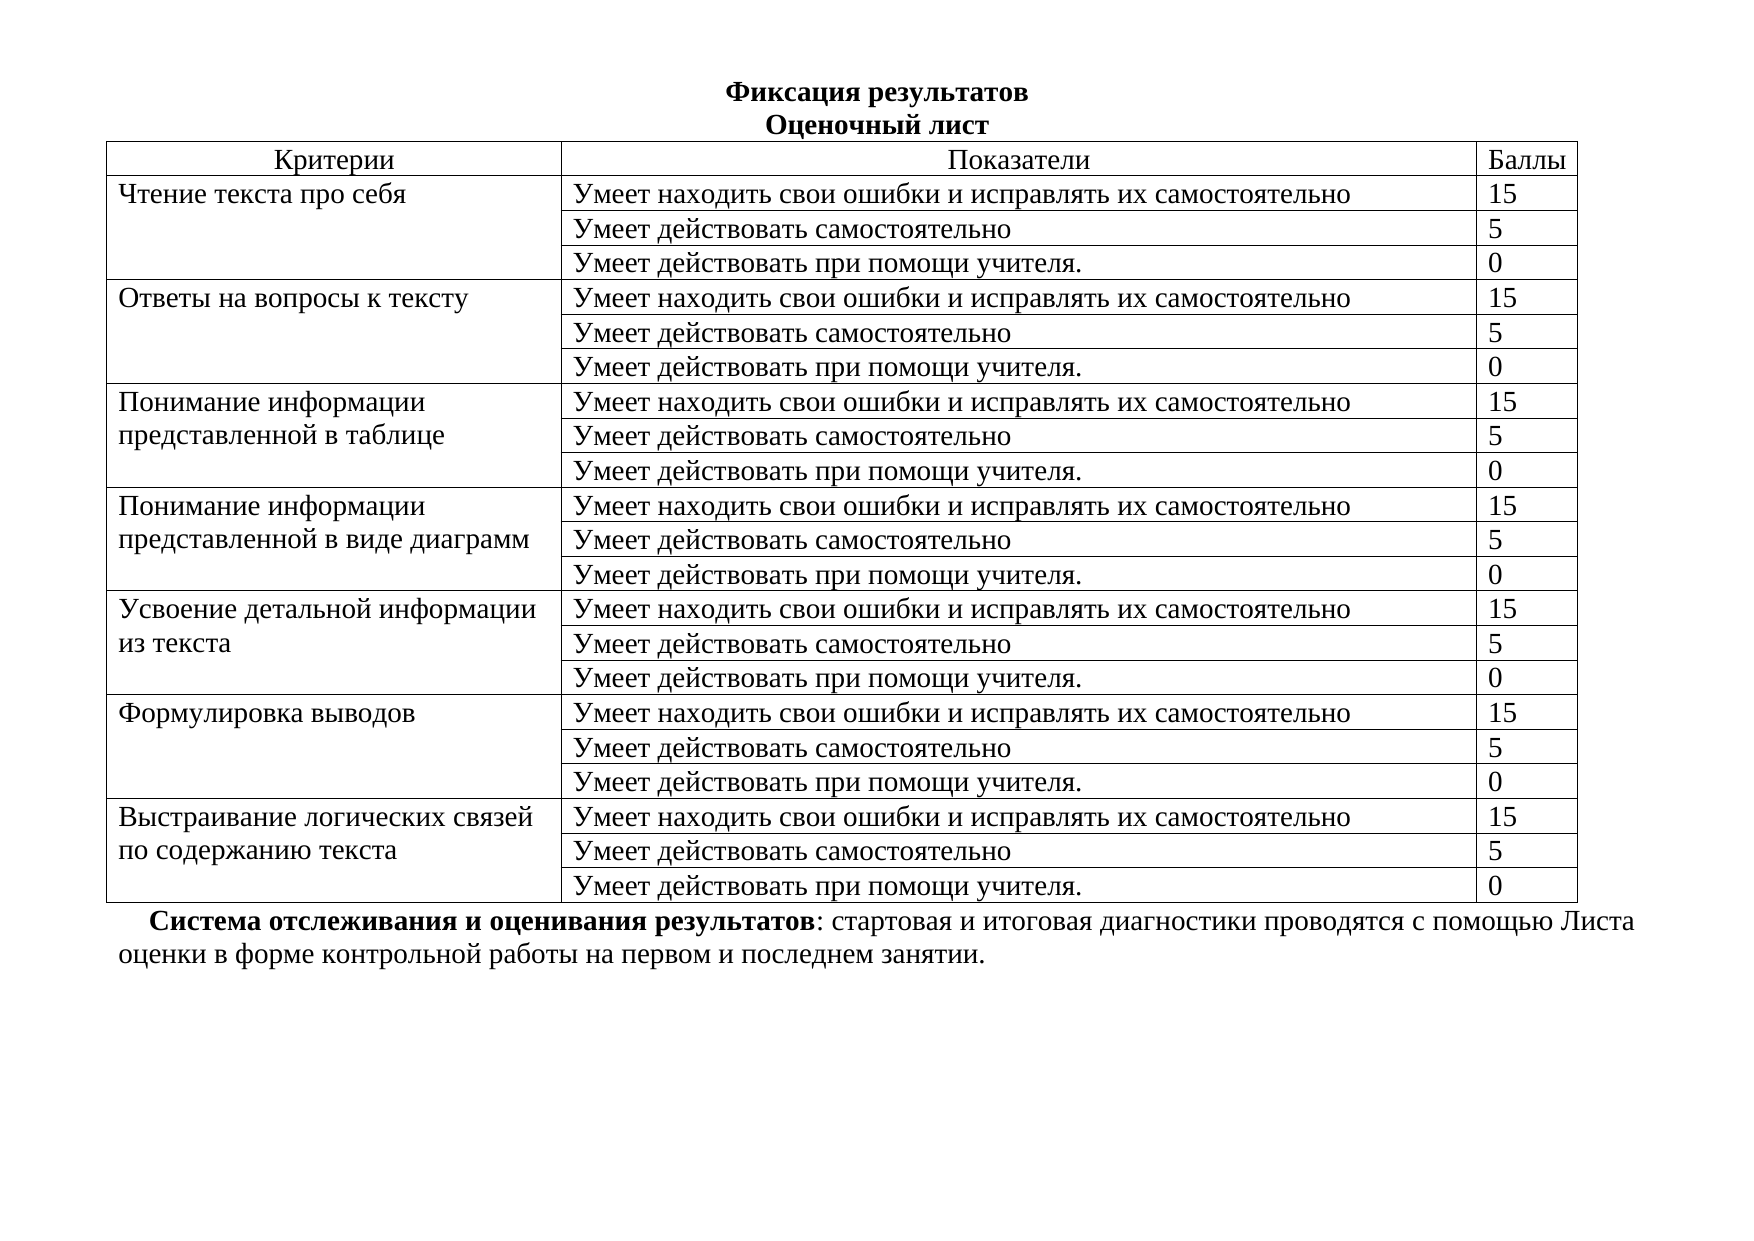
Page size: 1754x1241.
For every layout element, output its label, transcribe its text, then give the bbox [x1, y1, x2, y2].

table_cell 15 [1477, 176, 1577, 210]
text Оценочный лист [118, 107, 1636, 141]
table_cell 5 [1477, 626, 1577, 659]
table_cell Усвоение детальной информации из текста [107, 591, 561, 694]
table_cell 15 [1477, 695, 1577, 729]
table_cell Умеет действовать при помощи учителя. [562, 868, 1476, 902]
table_cell 5 [1477, 522, 1577, 556]
table_cell Формулировка выводов [107, 695, 561, 798]
table_cell Умеет действовать при помощи учителя. [562, 349, 1476, 383]
table_cell Понимание информации представленной в таблице [107, 384, 561, 487]
table_cell 5 [1477, 315, 1577, 348]
table_header Баллы [1477, 142, 1577, 175]
table_cell 0 [1477, 246, 1577, 279]
table_cell Умеет находить свои ошибки и исправлять их самостоятельно [562, 384, 1476, 417]
table_cell 0 [1477, 453, 1577, 487]
text Фиксация результатов [118, 74, 1636, 107]
table_cell Умеет находить свои ошибки и исправлять их самостоятельно [562, 488, 1476, 521]
table_cell 15 [1477, 799, 1577, 832]
table_cell 15 [1477, 591, 1577, 625]
table_cell Умеет действовать самостоятельно [562, 834, 1476, 867]
table_cell Умеет действовать самостоятельно [562, 315, 1476, 348]
table_cell Умеет находить свои ошибки и исправлять их самостоятельно [562, 176, 1476, 210]
table_cell 15 [1477, 488, 1577, 521]
table_cell Умеет действовать самостоятельно [562, 730, 1476, 763]
table_cell Умеет находить свои ошибки и исправлять их самостоятельно [562, 695, 1476, 729]
table_cell 0 [1477, 557, 1577, 590]
table_cell 15 [1477, 384, 1577, 417]
table_cell 0 [1477, 349, 1577, 383]
text Система отслеживания и оценивания результатов: стартовая и итоговая диагностики проводятся с помощью Листа оценки в форме контрольной работы на первом и последнем занятии. [118, 903, 1636, 970]
table_cell Ответы на вопросы к тексту [107, 280, 561, 383]
table_cell 5 [1477, 730, 1577, 763]
table_cell Понимание информации представленной в виде диаграмм [107, 488, 561, 590]
table_cell 15 [1477, 280, 1577, 314]
table_cell Умеет действовать самостоятельно [562, 522, 1476, 556]
table_cell Умеет действовать самостоятельно [562, 626, 1476, 659]
table_header Показатели [562, 142, 1476, 175]
table_cell Умеет действовать при помощи учителя. [562, 661, 1476, 694]
table_cell Умеет действовать самостоятельно [562, 211, 1476, 244]
table_cell Выстраивание логических связей по содержанию текста [107, 799, 561, 902]
table_cell 0 [1477, 661, 1577, 694]
table_cell Умеет находить свои ошибки и исправлять их самостоятельно [562, 799, 1476, 832]
table_cell Чтение текста про себя [107, 176, 561, 279]
table_cell Умеет действовать при помощи учителя. [562, 764, 1476, 798]
table_cell 0 [1477, 868, 1577, 902]
table_cell 5 [1477, 419, 1577, 452]
table_cell 5 [1477, 834, 1577, 867]
table_cell Умеет действовать при помощи учителя. [562, 246, 1476, 279]
table_cell 0 [1477, 764, 1577, 798]
table_cell Умеет действовать самостоятельно [562, 419, 1476, 452]
table_header Критерии [107, 142, 561, 175]
table_cell Умеет находить свои ошибки и исправлять их самостоятельно [562, 280, 1476, 314]
table_cell Умеет находить свои ошибки и исправлять их самостоятельно [562, 591, 1476, 625]
table_cell Умеет действовать при помощи учителя. [562, 557, 1476, 590]
table_cell Умеет действовать при помощи учителя. [562, 453, 1476, 487]
table_cell 5 [1477, 211, 1577, 244]
